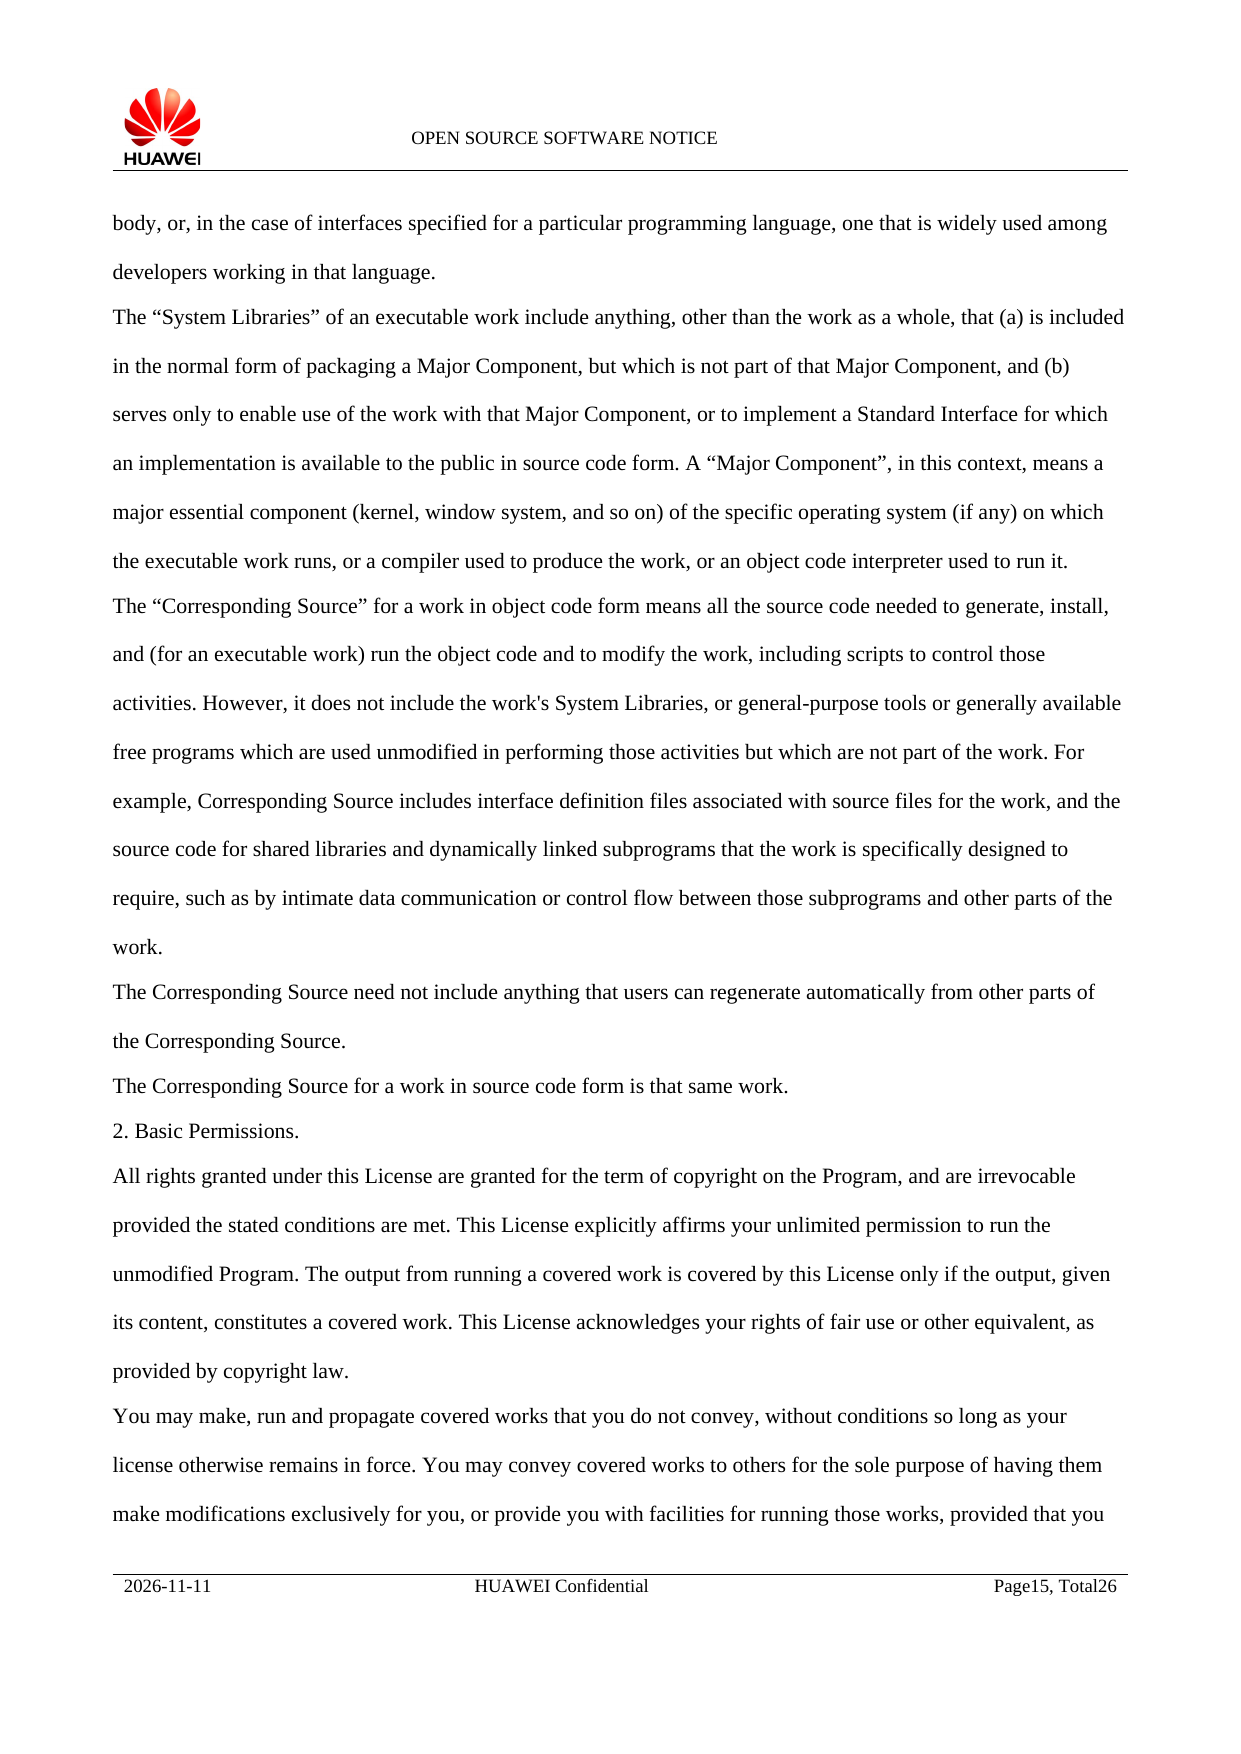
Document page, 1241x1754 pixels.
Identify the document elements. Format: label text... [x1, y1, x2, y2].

text The Corresponding Source need not include anything that users can regenerate automatically from other parts of the Corresponding Source. [112, 975, 1128, 1057]
picture [124, 88, 201, 165]
text All rights granted under this License are granted for the term of copyright on the Program, and are irrevocable provided the stated conditions are met. This License explicitly affirms your unlimited permission to run the unmodified Program. The output from running a covered work is covered by this License only if the output, given its content, constitutes a covered work. This License acknowledges your rights of fair use or other equivalent, as provided by copyright law. [112, 1159, 1128, 1387]
text The “Corresponding Source” for a work in object code form means all the source code needed to generate, install, and (for an executable work) run the object code and to modify the work, including scripts to control those activities. However, it does not include the work's System Libraries, or general-purpose tools or generally available free programs which are used unmodified in performing those activities but which are not part of the work. For example, Corresponding Source includes interface definition files associated with source files for the work, and the source code for shared libraries and dynamically linked subprograms that the work is specifically designed to require, such as by intimate data communication or control flow between those subprograms and other parts of the work. [112, 589, 1128, 963]
text The Corresponding Source for a work in source code form is that same work. [112, 1069, 1128, 1102]
text 2. Basic Permissions. [112, 1114, 1128, 1147]
text The “System Libraries” of an executable work include anything, other than the work as a whole, that (a) is included in the normal form of packaging a Major Component, but which is not part of that Major Component, and (b) serves only to enable use of the work with that Major Component, or to implement a Standard Interface for which an implementation is available to the public in source code form. A “Major Component”, in this context, means a major essential component (kernel, window system, and so on) of the specific operating system (if any) on which the executable work runs, or a compiler used to produce the work, or an object code interpreter used to run it. [112, 300, 1128, 576]
